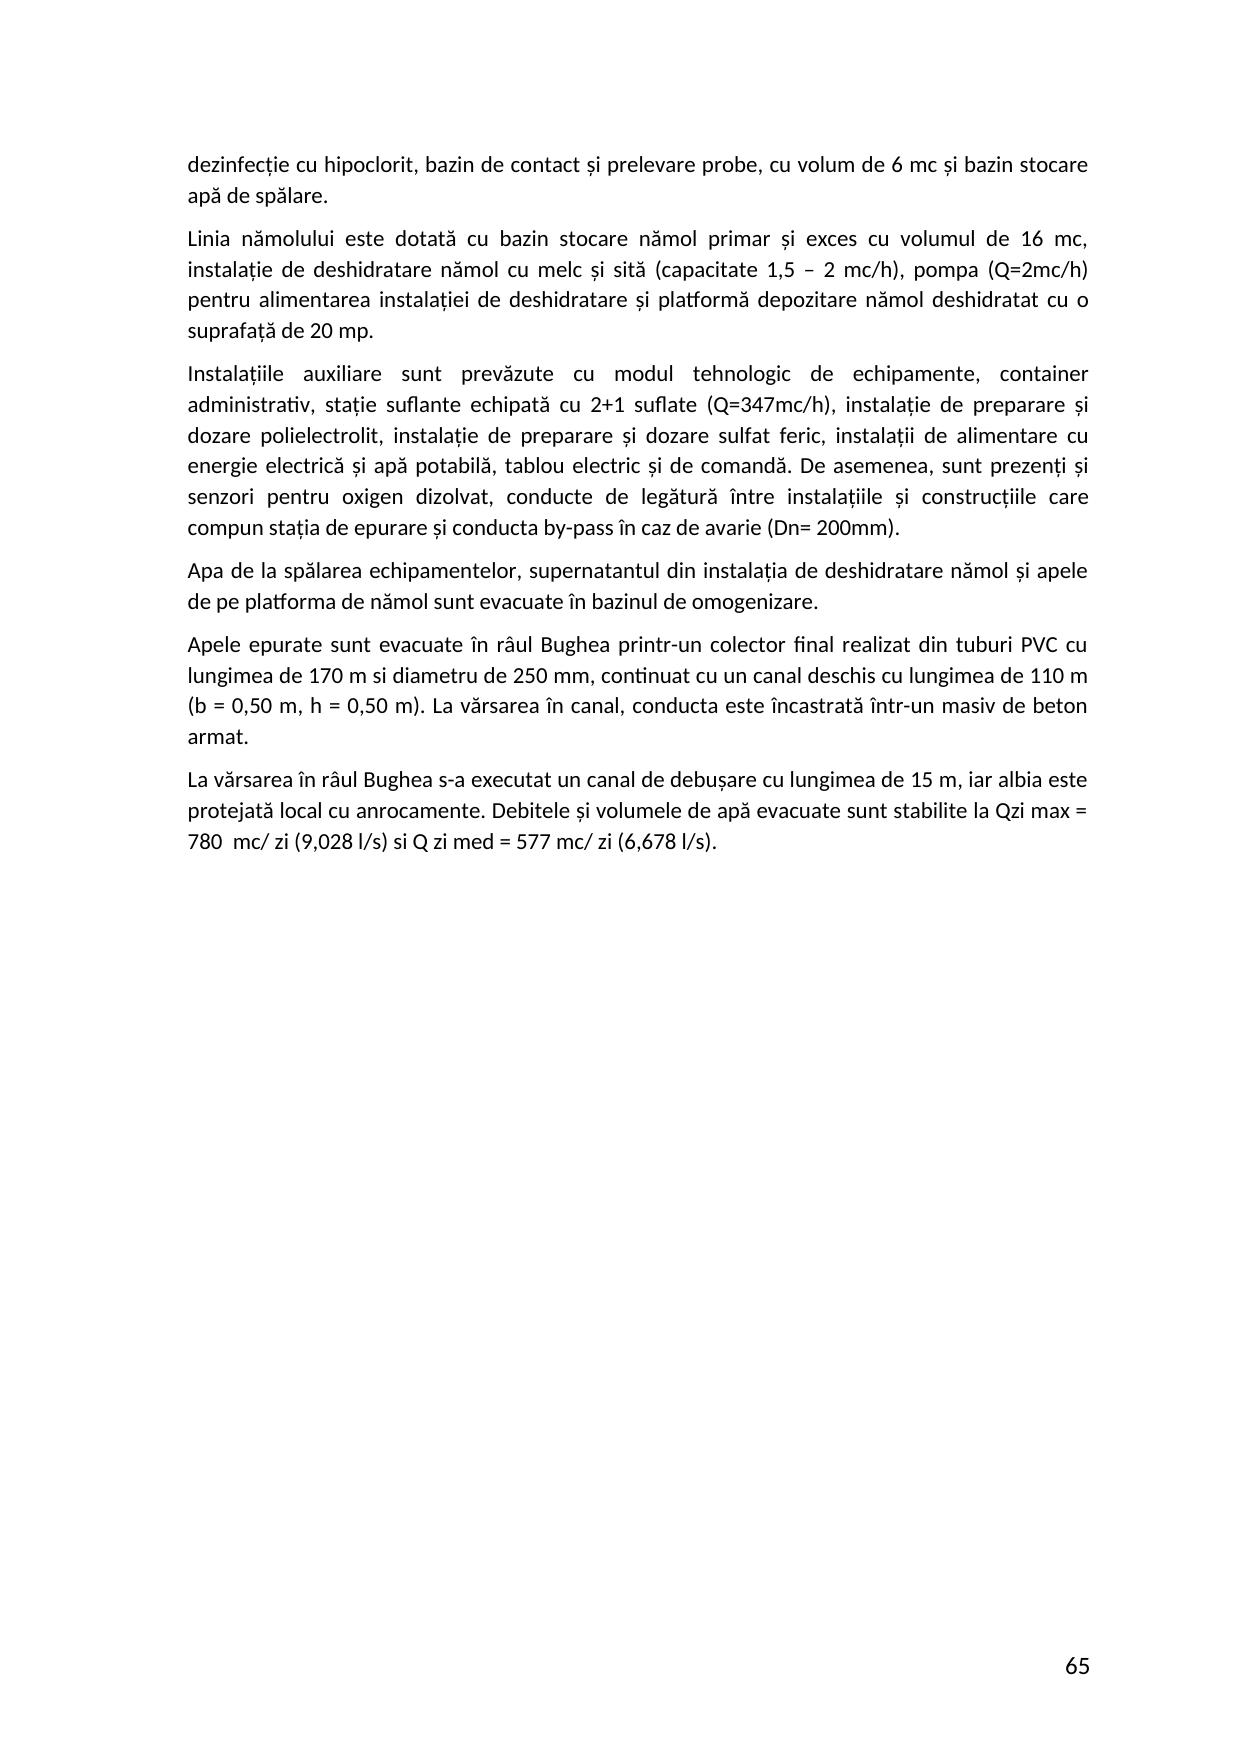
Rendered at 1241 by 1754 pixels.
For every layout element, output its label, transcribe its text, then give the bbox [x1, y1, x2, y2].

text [187, 150, 1090, 209]
text Apa de la spălarea echipamentelor, supernatantul din instalația de deshidratare nămol și apele de pe platforma de nămol sunt evacuate în bazinul de omogenizare. [187, 556, 1090, 615]
text Linia nămolului este dotată cu bazin stocare nămol primar și exces cu volumul de 16 mc, instalație de deshidratare nămol cu melc și sită (capacitate 1,5 – 2 mc/h), pompa (Q=2mc/h) pentru alimentarea instalației de deshidratare și platformă depozitare nămol deshidratat cu o suprafață de 20 mp. [187, 224, 1090, 344]
text La vărsarea în râul Bughea s-a executat un canal de debușare cu lungimea de 15 m, iar albia este protejată local cu anrocamente. Debitele și volumele de apă evacuate sunt stabilite la Qzi max = 780 mc/ zi (9,028 l/s) si Q zi med = 577 mc/ zi (6,678 l/s). [187, 766, 1090, 855]
text Instalațiile auxiliare sunt prevăzute cu modul tehnologic de echipamente, container administrativ, stație suflante echipată cu 2+1 suflate (Q=347mc/h), instalație de preparare și dozare polielectrolit, instalație de preparare și dozare sulfat feric, instalații de alimentare cu energie electrică și apă potabilă, tablou electric și de comandă. De asemenea, sunt prezenți și senzori pentru oxigen dizolvat, conducte de legătură între instalațiile și construcțiile care compun stația de epurare și conducta by-pass în caz de avarie (Dn= 200mm). [187, 359, 1090, 541]
text Apele epurate sunt evacuate în râul Bughea printr-un colector final realizat din tuburi PVC cu lungimea de 170 m si diametru de 250 mm, continuat cu un canal deschis cu lungimea de 110 m (b = 0,50 m, h = 0,50 m). La vărsarea în canal, conducta este încastrată într-un masiv de beton armat. [187, 630, 1090, 750]
